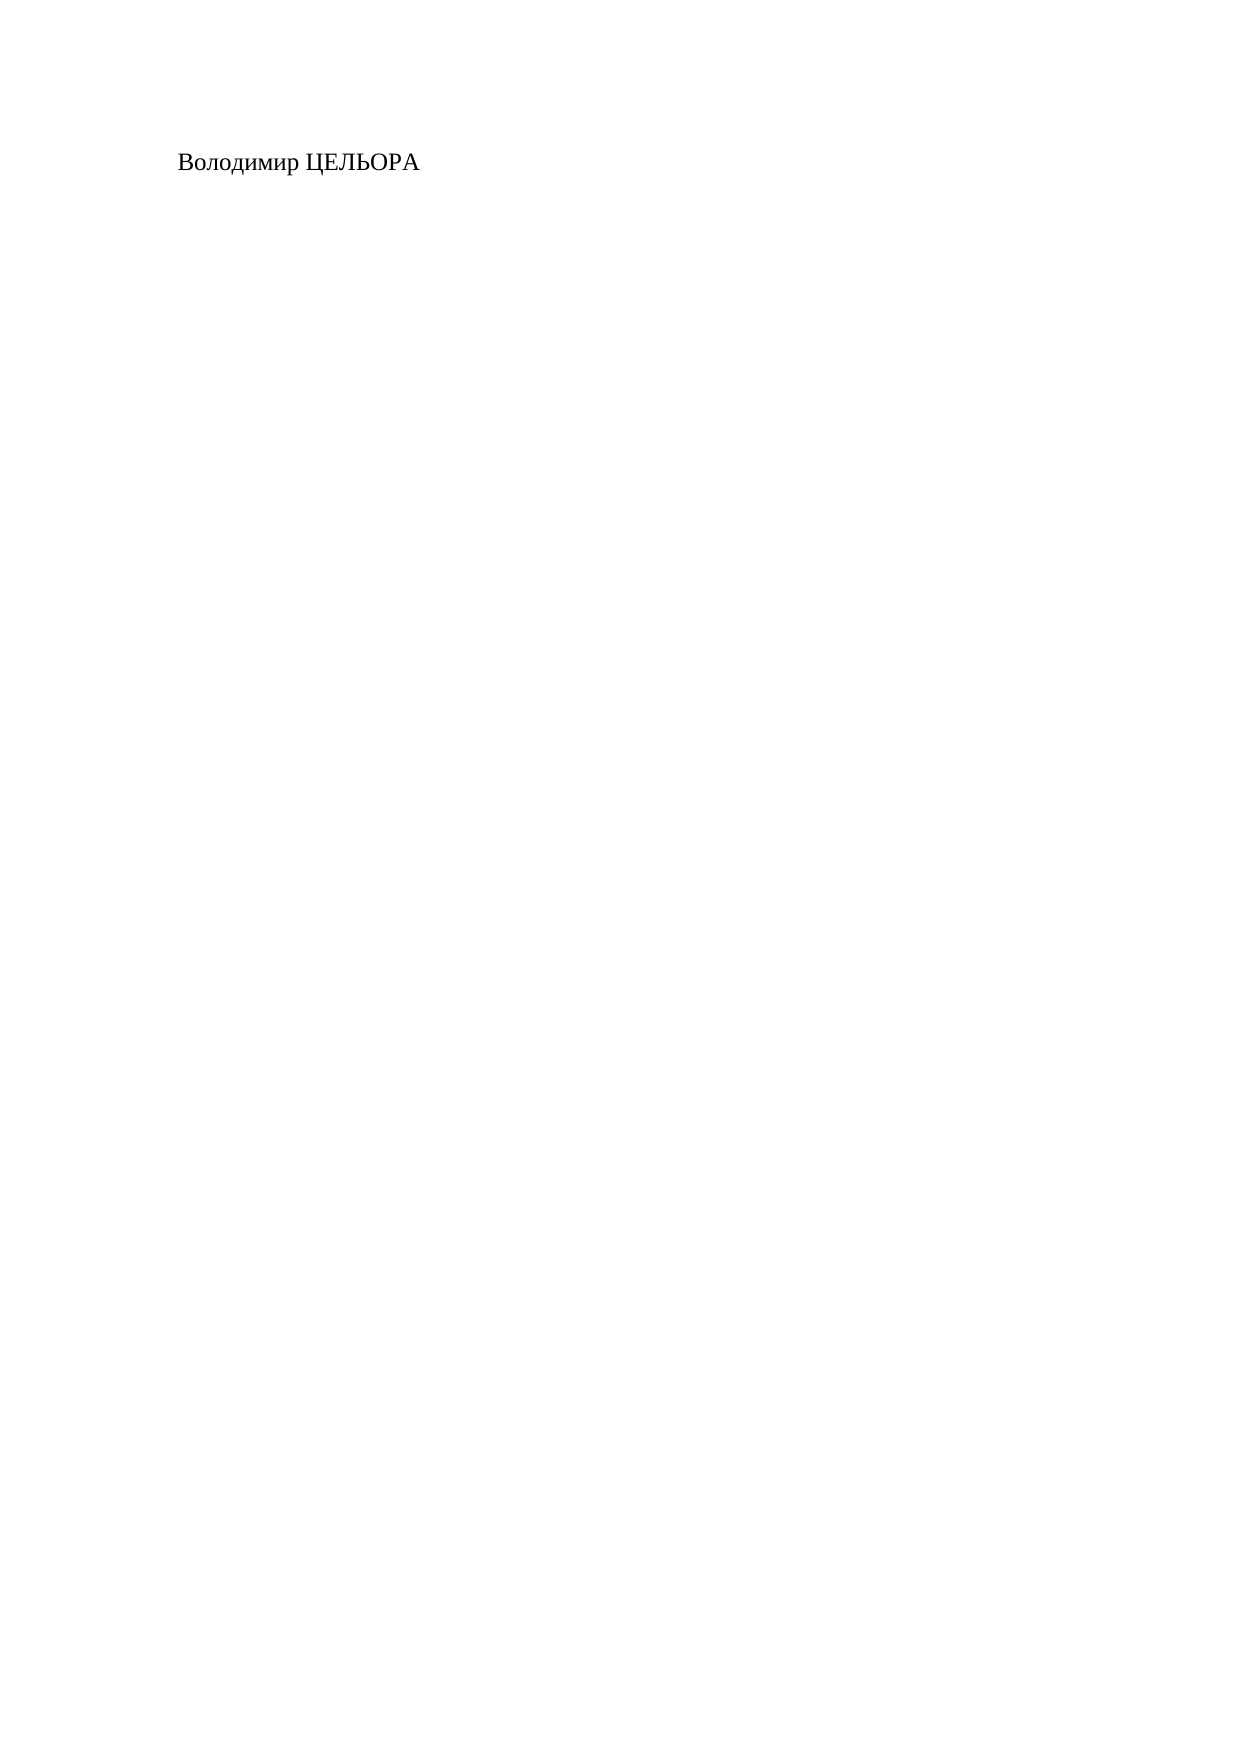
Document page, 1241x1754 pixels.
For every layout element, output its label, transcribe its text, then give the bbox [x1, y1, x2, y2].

text Володимир ЦЕЛЬОРА [177, 147, 1181, 176]
